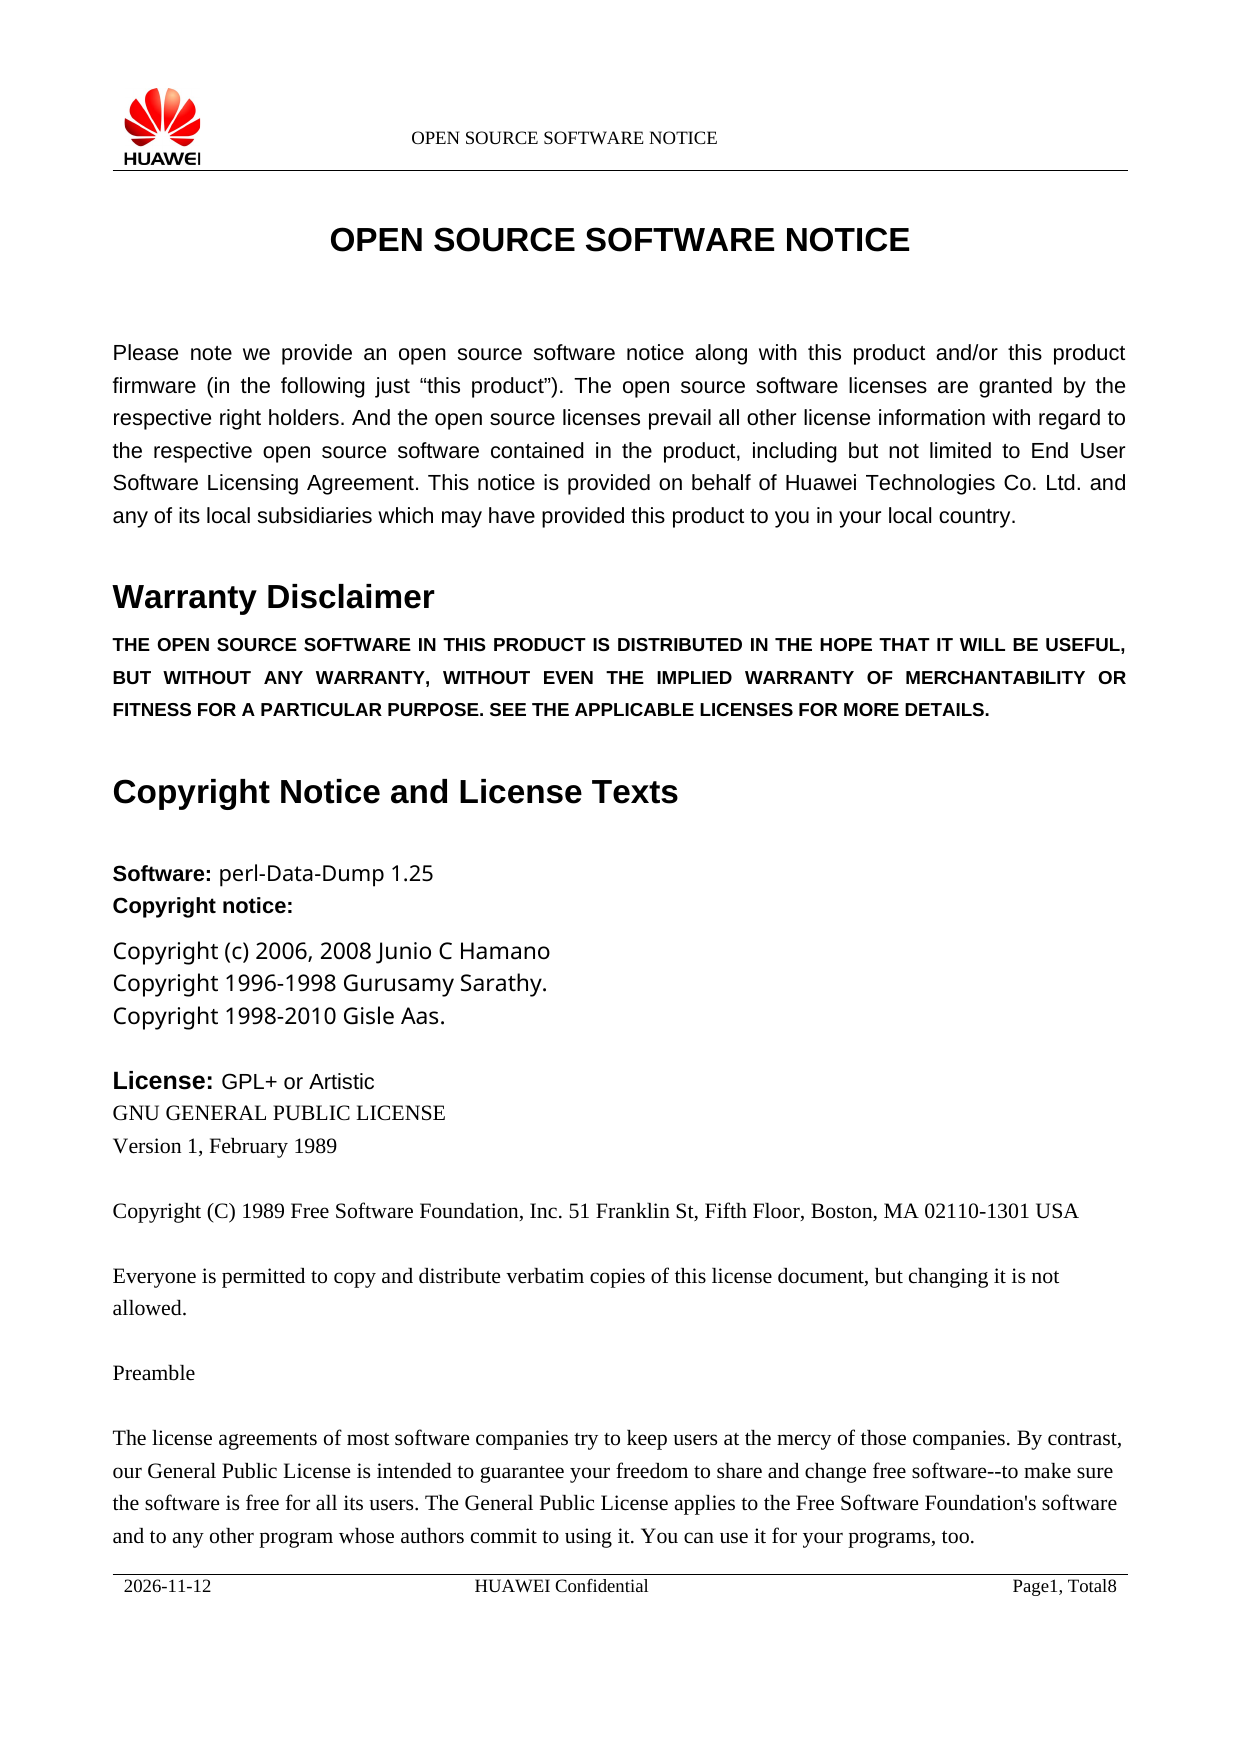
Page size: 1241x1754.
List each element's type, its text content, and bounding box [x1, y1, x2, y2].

text Copyright notice: [112, 889, 1128, 921]
text Please note we provide an open source software notice along with this product and/or this product firmware (in the following just “this product”). The open source software licenses are granted by the respective right holders. And the open source licenses prevail all other license information with regard to the respective open source software contained in the product, including but not limited to End User Software Licensing Agreement. This notice is provided on behalf of Huawei Technologies Co. Ltd. and any of its local subsidiaries which may have provided this product to you in your local country. [112, 336, 1128, 531]
text License: GPL+ or Artistic [112, 1064, 1128, 1096]
text Warranty Disclaimer [112, 564, 1128, 629]
text Copyright Notice and License Texts [112, 759, 1128, 824]
text Copyright (c) 2006, 2008 Junio C Hamano Copyright 1996-1998 Gurusamy Sarathy. Copyright 1998-2010 Gisle Aas. [112, 934, 1128, 1064]
picture [124, 88, 201, 165]
title Software: perl-Data-Dump 1.25 [112, 856, 1128, 889]
text The open source software in this product is distributed in the hope that it will be useful, but WITHOUT ANY WARRANTY, without even the implied warranty of MERCHANTABILITY or FITNESS FOR A PARTICULAR PURPOSE. See the applicable licenses for more details. [112, 629, 1128, 726]
text OPEN SOURCE SOFTWARE NOTICE [112, 206, 1128, 271]
